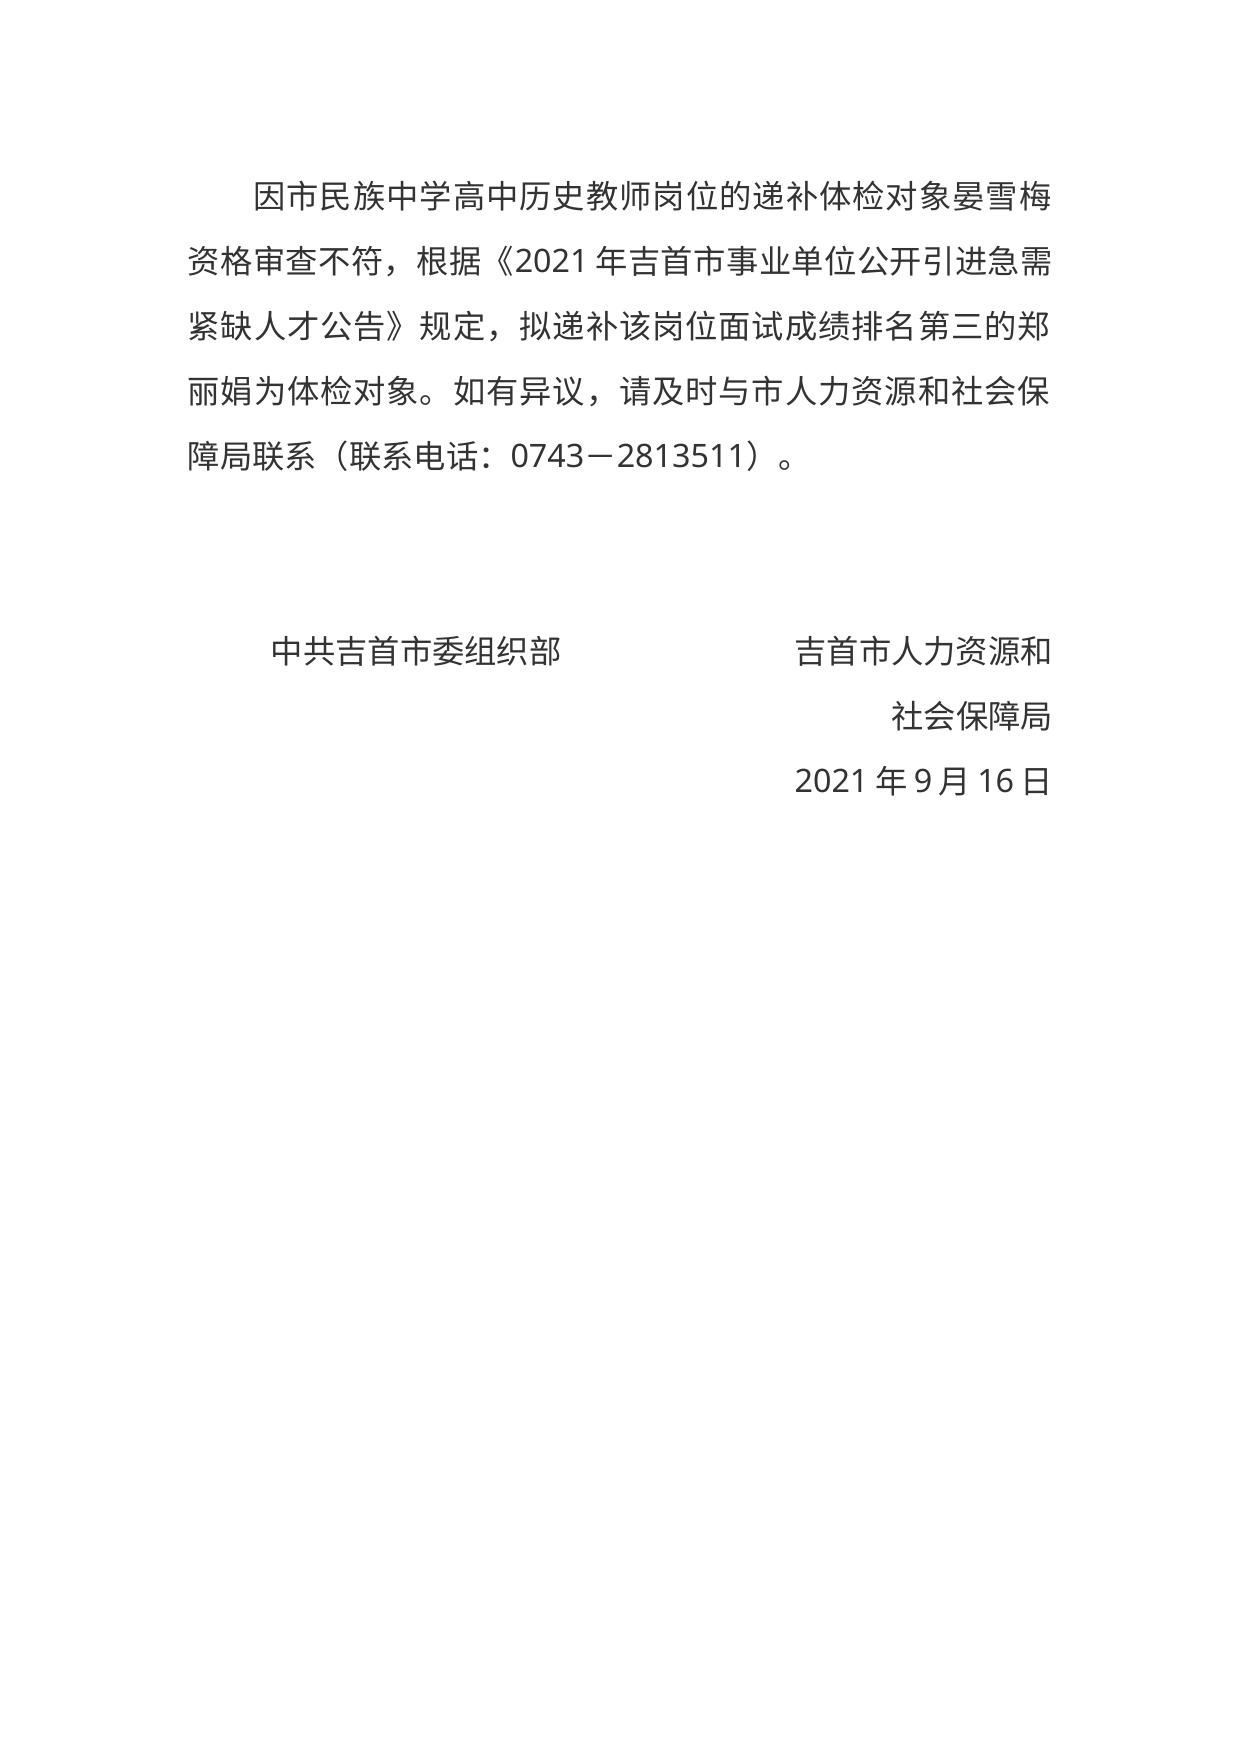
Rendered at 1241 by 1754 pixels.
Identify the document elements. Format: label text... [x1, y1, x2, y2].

text 2021年9月16日 [187, 747, 1053, 812]
text 中共吉首市委组织部 吉首市人力资源和社会保障局 [187, 617, 1053, 747]
text 因市民族中学高中历史教师岗位的递补体检对象晏雪梅资格审查不符，根据《2021年吉首市事业单位公开引进急需紧缺人才公告》规定，拟递补该岗位面试成绩排名第三的郑丽娟为体检对象。如有异议，请及时与市人力资源和社会保障局联系（联系电话：0743－2813511）。 [187, 162, 1053, 487]
